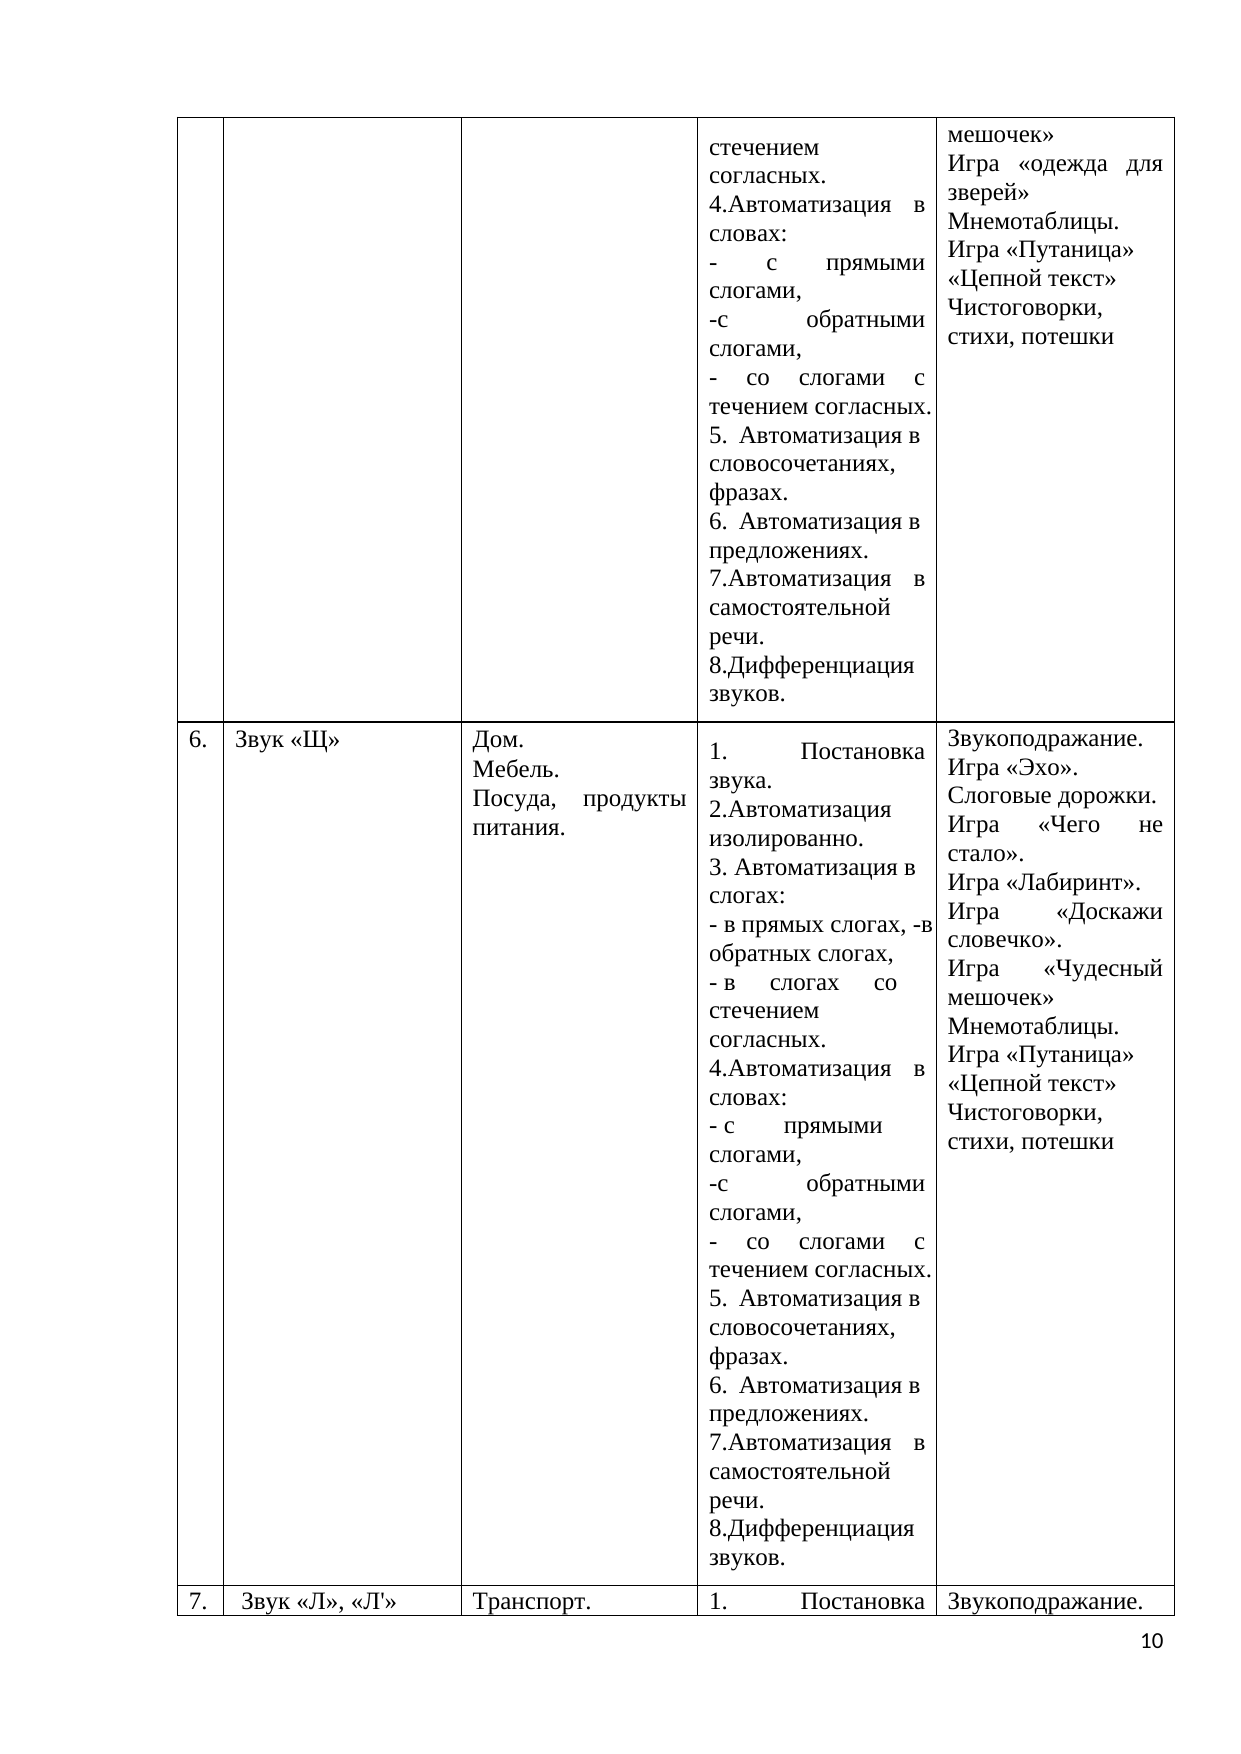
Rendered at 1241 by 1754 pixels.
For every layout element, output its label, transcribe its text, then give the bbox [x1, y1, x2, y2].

table_cell Звук «Щ» [224, 723, 461, 1585]
table_cell мешочек» Игра «одежда для зверей» Мнемотаблицы. Игра «Путаница» «Цепной текст» Чистоговорки, стихи, потешки [937, 118, 1174, 721]
table_cell [462, 118, 697, 721]
table_cell Транспорт. [462, 1586, 697, 1615]
table_cell Звук «Л», «Л'» [224, 1586, 461, 1615]
table_cell Звукоподражание. Игра «Эхо». Слоговые дорожки. Игра «Чего не стало». Игра «Лабиринт». Игра «Доскажи словечко». Игра «Чудесный мешочек» Мнемотаблицы. Игра «Путаница» «Цепной текст» Чистоговорки, стихи, потешки [937, 723, 1174, 1585]
table_cell 1. Постановка [698, 1586, 936, 1615]
table_cell 7. [178, 1586, 223, 1615]
table_cell Звукоподражание. [937, 1586, 1174, 1615]
table_cell 6. [178, 723, 223, 1585]
table_cell [178, 118, 223, 721]
table_cell [224, 118, 461, 721]
table_cell Дом. Мебель. Посуда, продукты питания. [462, 723, 697, 1585]
table_cell стечением согласных. 4.Автоматизация в словах: с прямыми слогами, -с обратными слогами, со слогами с течением согласных. Автоматизация в словосочетаниях, фразах. Автоматизация в предложениях. 7.Автоматизация в самостоятельной речи. 8.Дифференциация звуков. [698, 118, 936, 721]
table_cell 1. Постановка звука. 2.Автоматизация изолированно. 3. Автоматизация в слогах: в прямых слогах, -в обратных слогах, в слогах со стечением согласных. 4.Автоматизация в словах: с прямыми слогами, -с обратными слогами, со слогами с течением согласных. Автоматизация в словосочетаниях, фразах. Автоматизация в предложениях. 7.Автоматизация в самостоятельной речи. 8.Дифференциация звуков. [698, 723, 936, 1585]
